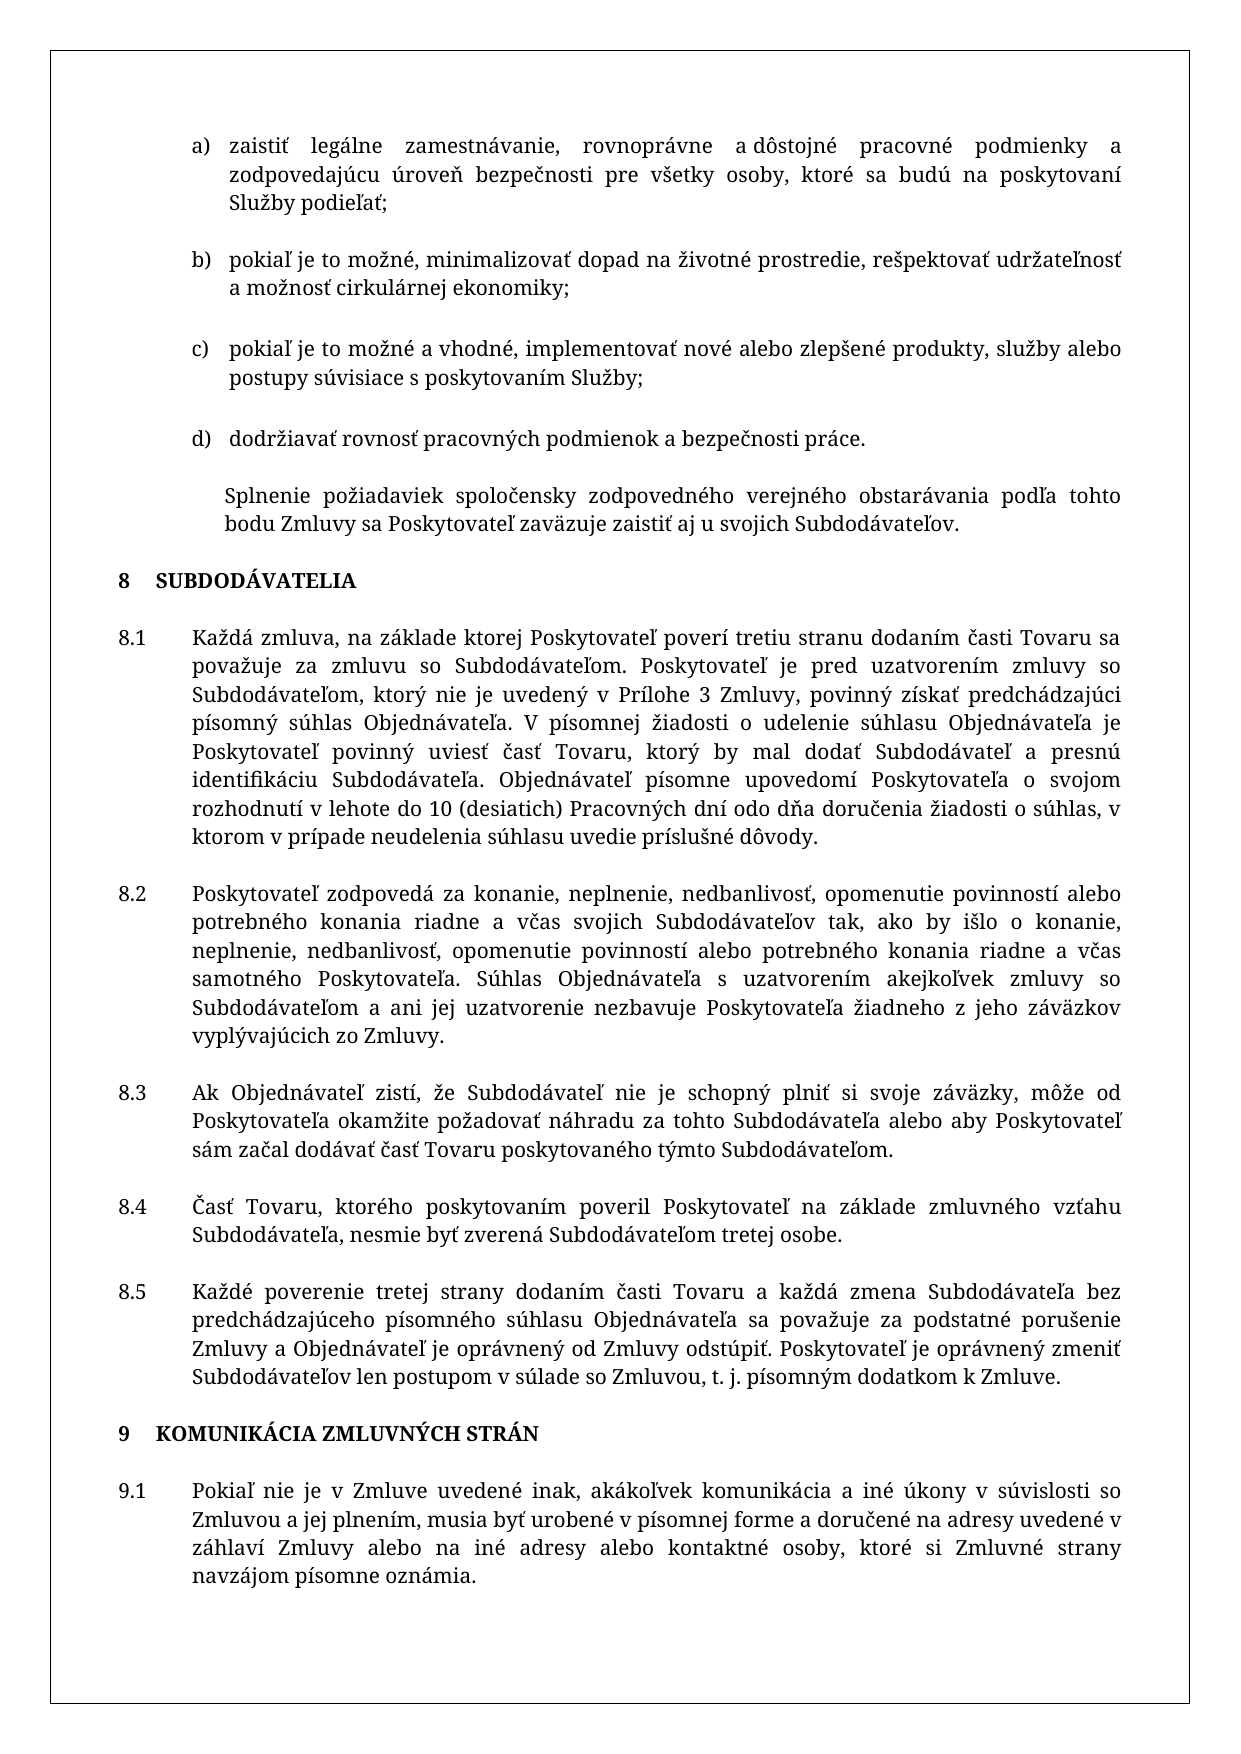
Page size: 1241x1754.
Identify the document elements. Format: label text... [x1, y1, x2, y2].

list dodržiavať rovnosť pracovných podmienok a bezpečnosti práce. [191, 424, 1122, 452]
list pokiaľ je to možné a vhodné, implementovať nové alebo zlepšené produkty, služby alebo postupy súvisiace s poskytovaním Služby; [191, 334, 1122, 391]
list 9.1 Pokiaľ nie je v Zmluve uvedené inak, akákoľvek komunikácia a iné úkony v súvislosti so Zmluvou a jej plnením, musia byť urobené v písomnej forme a doručené na adresy uvedené v záhlaví Zmluvy alebo na iné adresy alebo kontaktné osoby, ktoré si Zmluvné strany navzájom písomne oznámia. [118, 1476, 1122, 1590]
text Splnenie požiadaviek spoločensky zodpovedného verejného obstarávania podľa tohto bodu Zmluvy sa Poskytovateľ zaväzuje zaistiť aj u svojich Subdodávateľov. [224, 481, 1122, 538]
list Poskytovateľ zodpovedá za konanie, neplnenie, nedbanlivosť, opomenutie povinností alebo potrebného konania riadne a včas svojich Subdodávateľov tak, ako by išlo o konanie, neplnenie, nedbanlivosť, opomenutie povinností alebo potrebného konania riadne a včas samotného Poskytovateľa. Súhlas Objednávateľa s uzatvorením akejkoľvek zmluvy so Subdodávateľom a ani jej uzatvorenie nezbavuje Poskytovateľa žiadneho z jeho záväzkov vyplývajúcich zo Zmluvy. [118, 879, 1122, 1050]
list zaistiť legálne zamestnávanie, rovnoprávne a dôstojné pracovné podmienky a zodpovedajúcu úroveň bezpečnosti pre všetky osoby, ktoré sa budú na poskytovaní Služby podieľať; [191, 131, 1122, 217]
list pokiaľ je to možné, minimalizovať dopad na životné prostredie, rešpektovať udržateľnosť a možnosť cirkulárnej ekonomiky; [191, 245, 1122, 302]
list KOMUNIKÁCIA ZMLUVNÝCH STRÁN [118, 1419, 1122, 1448]
list Každá zmluva, na základe ktorej Poskytovateľ poverí tretiu stranu dodaním časti Tovaru sa považuje za zmluvu so Subdodávateľom. Poskytovateľ je pred uzatvorením zmluvy so Subdodávateľom, ktorý nie je uvedený v Prílohe 3 Zmluvy, povinný získať predchádzajúci písomný súhlas Objednávateľa. V písomnej žiadosti o udelenie súhlasu Objednávateľa je Poskytovateľ povinný uviesť časť Tovaru, ktorý by mal dodať Subdodávateľ a presnú identifikáciu Subdodávateľa. Objednávateľ písomne upovedomí Poskytovateľa o svojom rozhodnutí v lehote do 10 (desiatich) Pracovných dní odo dňa doručenia žiadosti o súhlas, v ktorom v prípade neudelenia súhlasu uvedie príslušné dôvody. [118, 623, 1122, 851]
list Časť Tovaru, ktorého poskytovaním poveril Poskytovateľ na základe zmluvného vzťahu Subdodávateľa, nesmie byť zverená Subdodávateľom tretej osobe. [118, 1192, 1122, 1249]
list Každé poverenie tretej strany dodaním časti Tovaru a každá zmena Subdodávateľa bez predchádzajúceho písomného súhlasu Objednávateľa sa považuje za podstatné porušenie Zmluvy a Objednávateľ je oprávnený od Zmluvy odstúpiť. Poskytovateľ je oprávnený zmeniť Subdodávateľov len postupom v súlade so Zmluvou, t. j. písomným dodatkom k Zmluve. [118, 1277, 1122, 1391]
list SUBDODÁVATELIA [118, 566, 1122, 595]
list Ak Objednávateľ zistí, že Subdodávateľ nie je schopný plniť si svoje záväzky, môže od Poskytovateľa okamžite požadovať náhradu za tohto Subdodávateľa alebo aby Poskytovateľ sám začal dodávať časť Tovaru poskytovaného týmto Subdodávateľom. [118, 1078, 1122, 1163]
